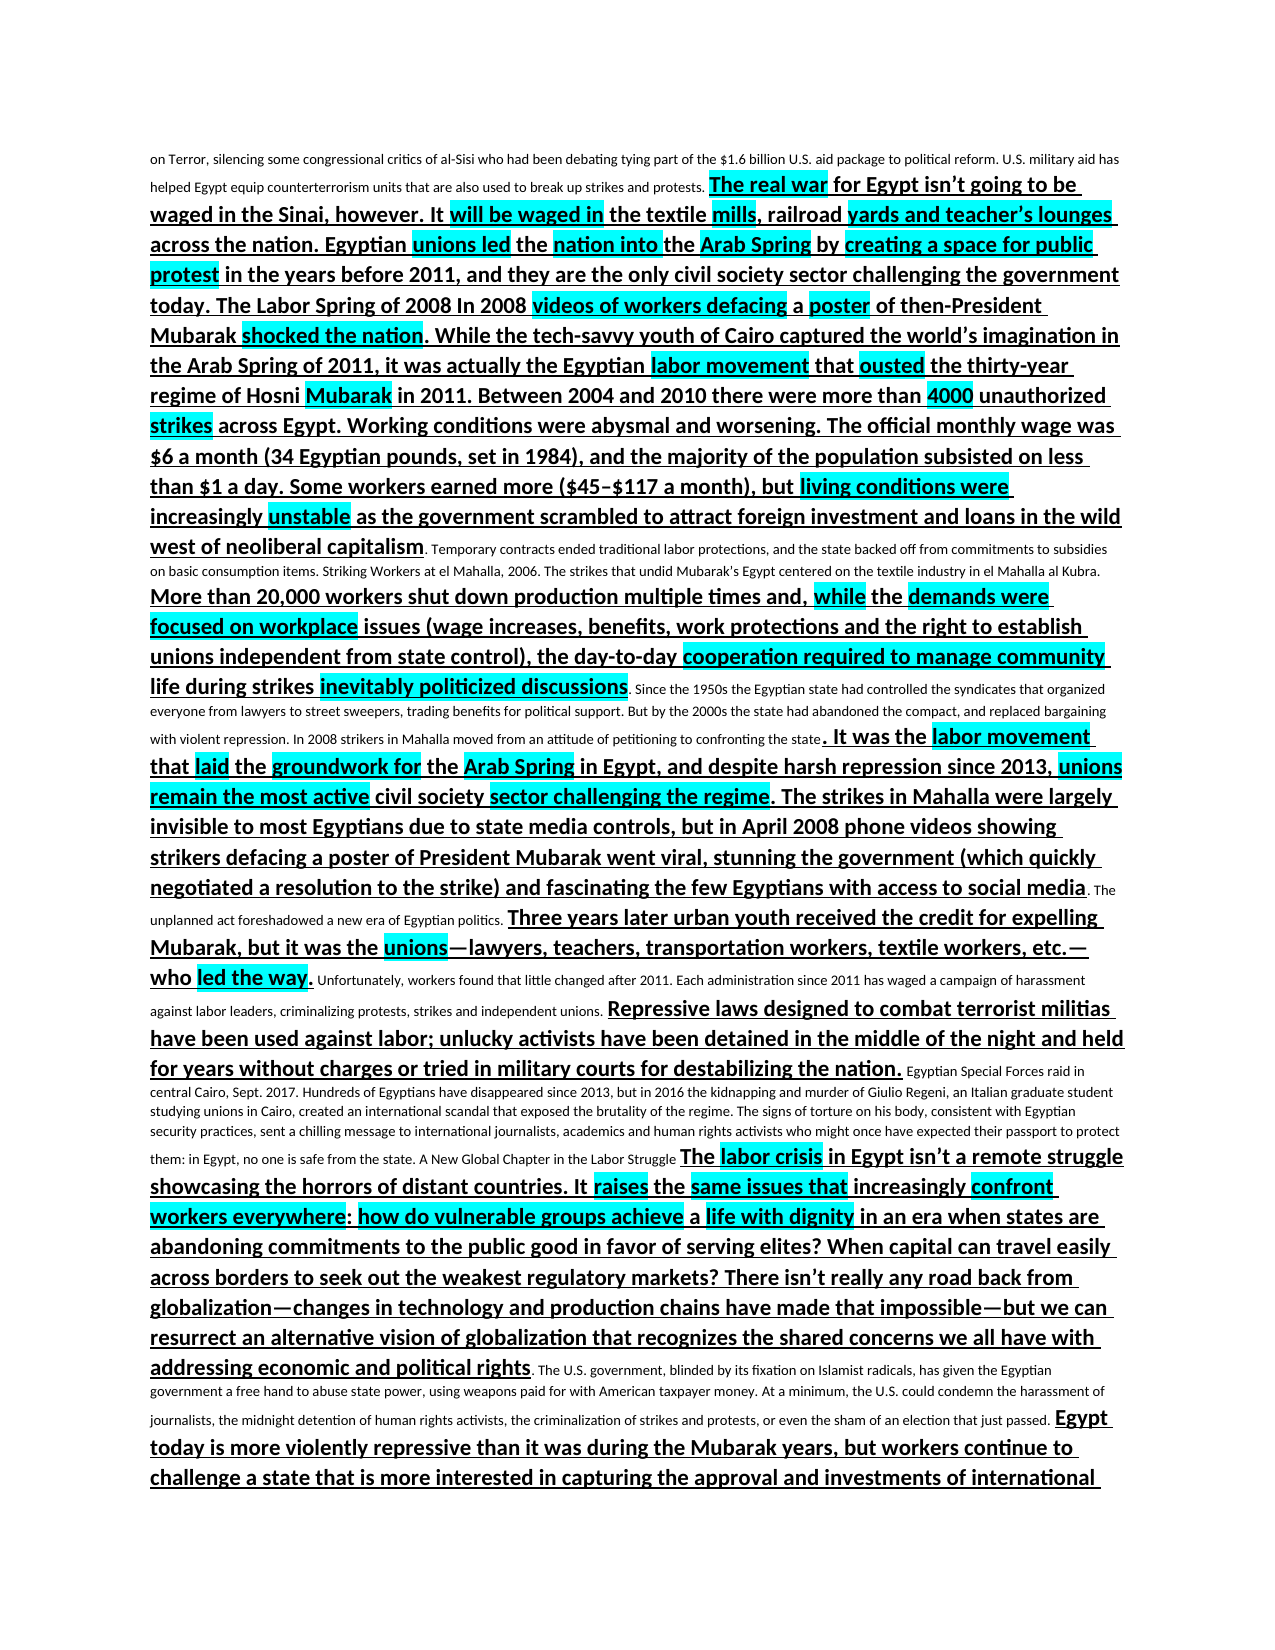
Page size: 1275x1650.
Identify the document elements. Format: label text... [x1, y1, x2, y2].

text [150, 150, 1125, 1048]
